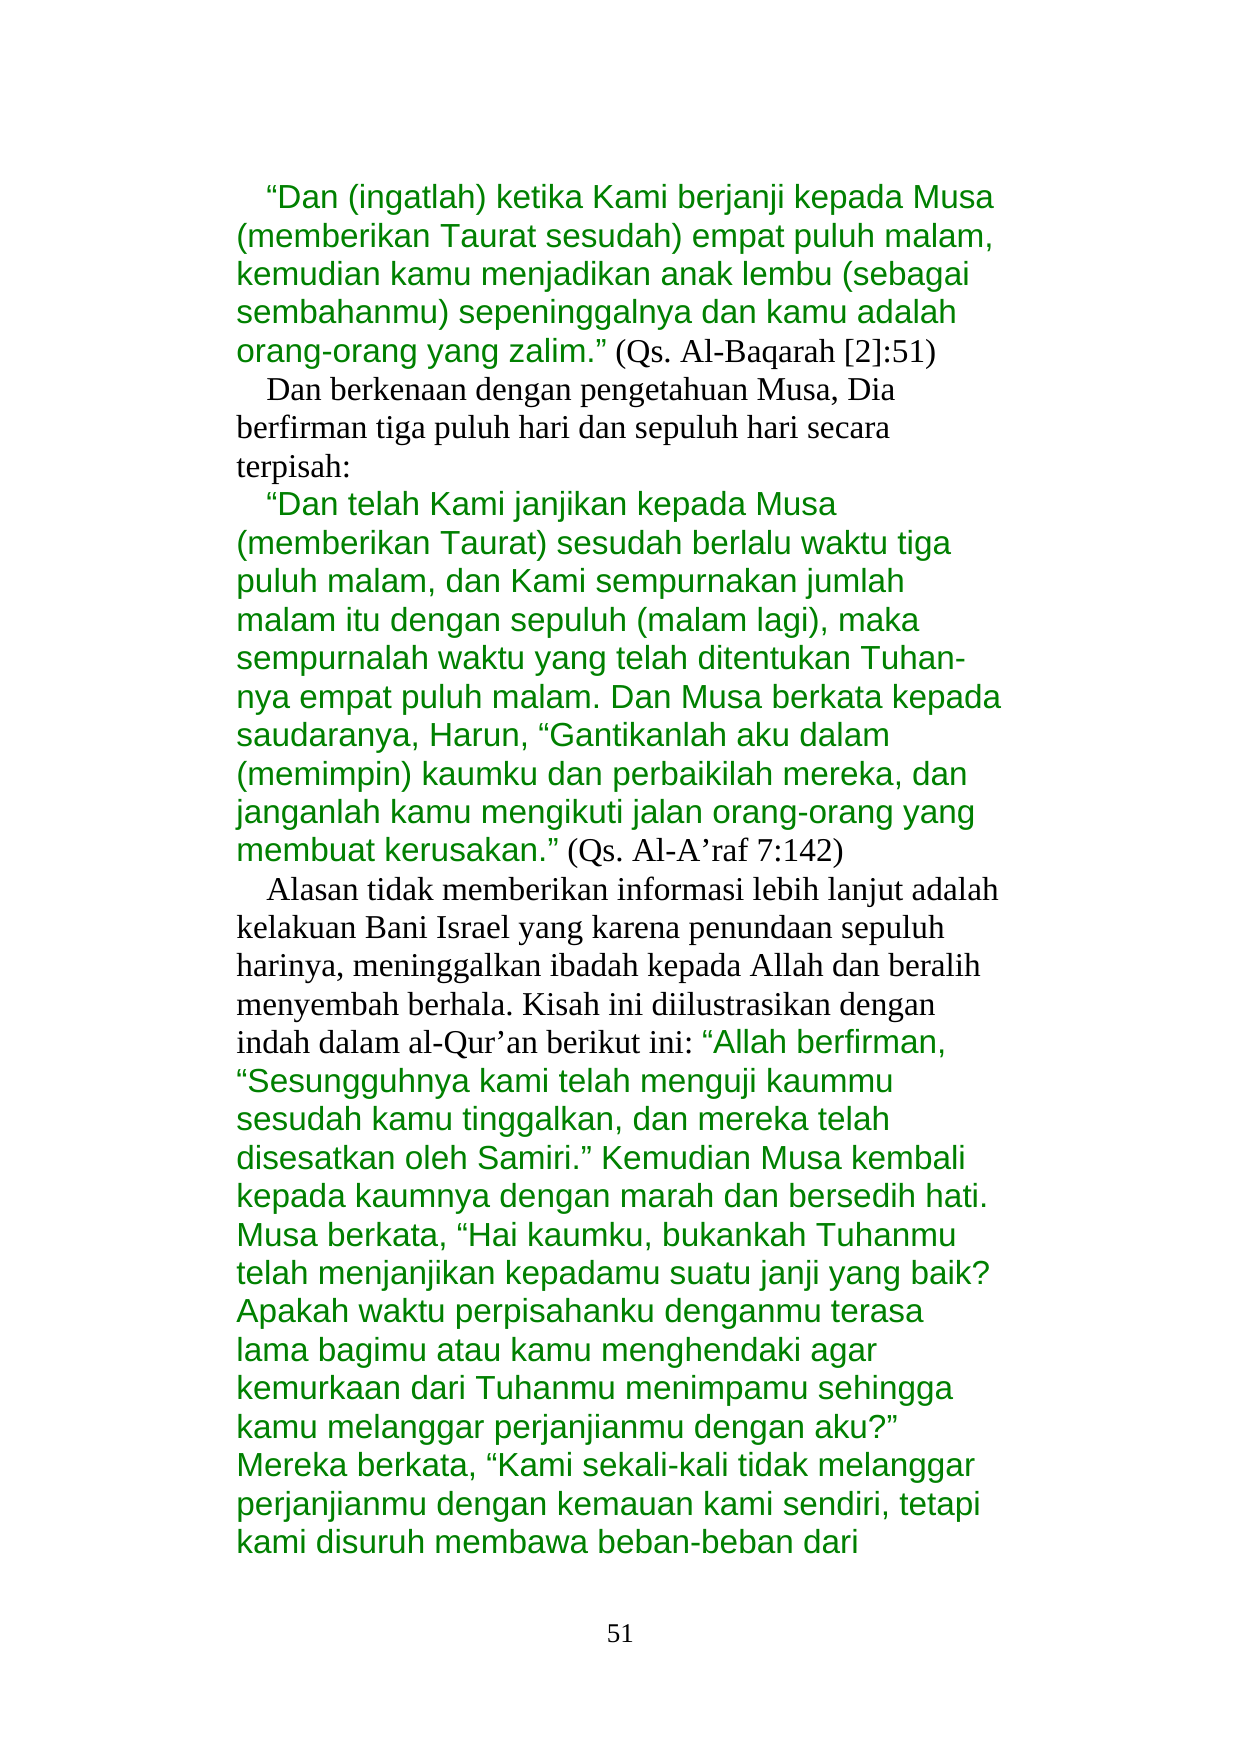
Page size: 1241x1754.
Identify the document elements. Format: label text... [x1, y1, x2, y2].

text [236, 869, 1004, 1561]
text “Dan (ingatlah) ketika Kami berjanji kepada Musa (memberikan Taurat sesudah) empat puluh malam, kemudian kamu menjadikan anak lembu (sebagai sembahanmu) sepeninggalnya dan kamu adalah orang-orang yang zalim.” (Qs. Al-Baqarah [2]:51) [236, 177, 1004, 369]
text “Dan telah Kami janjikan kepada Musa (memberikan Taurat) sesudah berlalu waktu tiga puluh malam, dan Kami sempurnakan jumlah malam itu dengan sepuluh (malam lagi), maka sempurnalah waktu yang telah ditentukan Tuhan-nya empat puluh malam. Dan Musa berkata kepada saudaranya, Harun, “Gantikanlah aku dalam (memimpin) kaumku dan perbaikilah mereka, dan janganlah kamu mengikuti jalan orang-orang yang membuat kerusakan.” (Qs. Al-A’raf 7:142) [236, 484, 1004, 869]
text Dan berkenaan dengan pengetahuan Musa, Dia berfirman tiga puluh hari dan sepuluh hari secara terpisah: [236, 369, 1004, 484]
